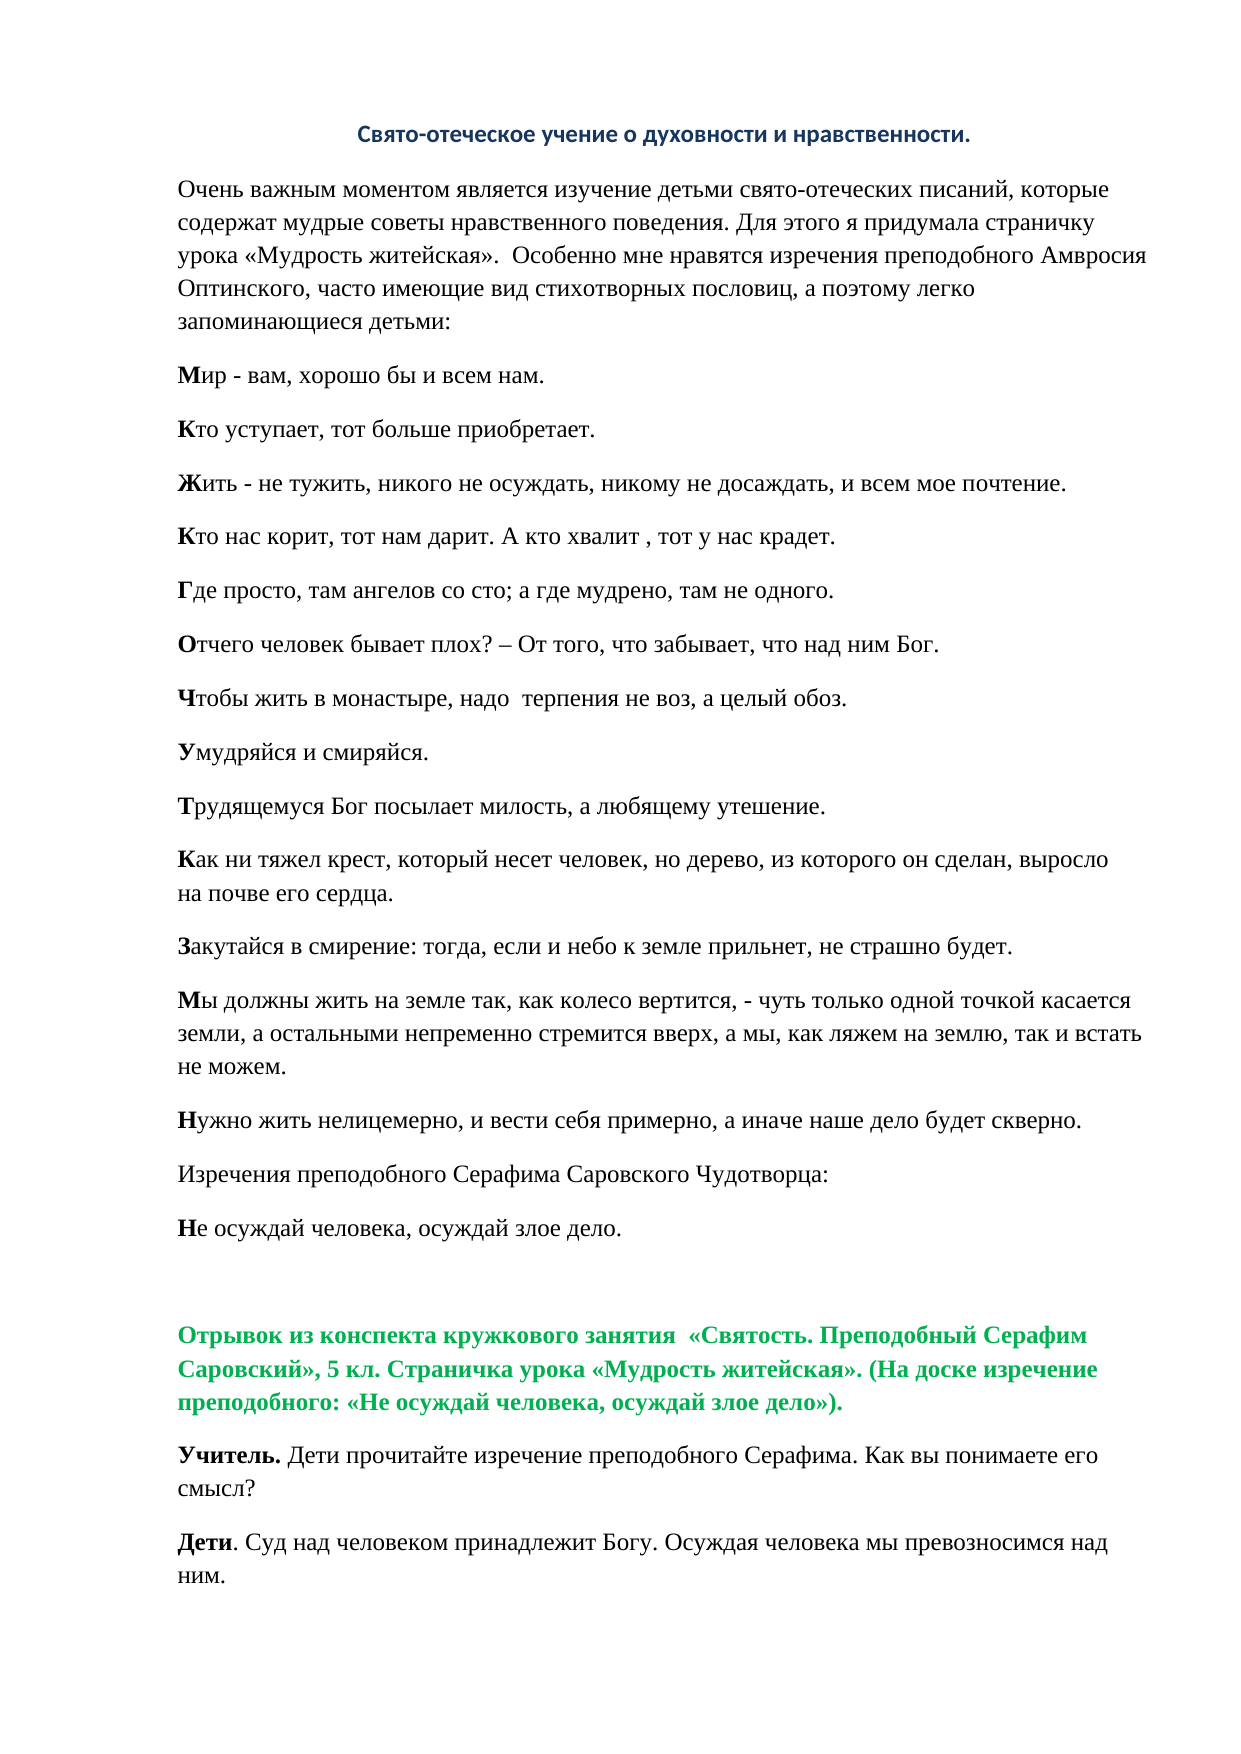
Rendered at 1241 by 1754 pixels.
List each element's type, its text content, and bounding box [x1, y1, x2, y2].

text Дети. Суд над человеком принадлежит Богу. Осуждая человека мы превозносимся над ним. [177, 1527, 1152, 1589]
text Мир - вам, хорошо бы и всем нам. [177, 360, 1152, 389]
text Изречения преподобного Серафима Саровского Чудотворца: [177, 1159, 1152, 1188]
text Нужно жить нелицемерно, и вести себя примерно, а иначе наше дело будет скверно. [177, 1105, 1152, 1134]
text Мы должны жить на земле так, как колесо вертится, - чуть только одной точкой касается земли, а остальными непременно стремится вверх, а мы, как ляжем на землю, так и встать не можем. [177, 985, 1152, 1080]
text Учитель. Дети прочитайте изречение преподобного Серафима. Как вы понимаете его смысл? [177, 1441, 1152, 1502]
text Очень важным моментом является изучение детьми свято-отеческих писаний, которые содержат мудрые советы нравственного поведения. Для этого я придумала страничку урока «Мудрость житейская». Особенно мне нравятся изречения преподобного Амвросия Оптинского, часто имеющие вид стихотворных пословиц, а поэтому легко запоминающиеся детьми: [177, 174, 1152, 335]
text Отрывок из конспекта кружкового занятия «Святость. Преподобный Серафим Саровский», 5 кл. Страничка урока «Мудрость житейская». (На доске изречение преподобного: «Не осуждай человека, осуждай злое дело»). [177, 1321, 1152, 1415]
text Закутайся в смирение: тогда, если и небо к земле прильнет, не страшно будет. [177, 931, 1152, 960]
text Как ни тяжел крест, который несет человек, но дерево, из которого он сделан, выросло на почве его сердца. [177, 844, 1152, 906]
text Не осуждай человека, осуждай злое дело. [177, 1213, 1152, 1242]
text Умудряйся и смиряйся. [177, 737, 1152, 766]
text Жить - не тужить, никого не осуждать, никому не досаждать, и всем мое почтение. [177, 468, 1152, 496]
text Отчего человек бывает плох? – От того, что забывает, что над ним Бог. [177, 629, 1152, 658]
text Чтобы жить в монастыре, надо терпения не воз, а целый обоз. [177, 683, 1152, 712]
text Где просто, там ангелов со сто; а где мудрено, там не одного. [177, 575, 1152, 604]
text Свято-отеческое учение о духовности и нравственности. [177, 118, 1152, 149]
text Кто уступает, тот больше приобретает. [177, 414, 1152, 442]
text Трудящемуся Бог посылает милость, а любящему утешение. [177, 791, 1152, 819]
text Кто нас корит, тот нам дарит. А кто хвалит , тот у нас крадет. [177, 521, 1152, 550]
